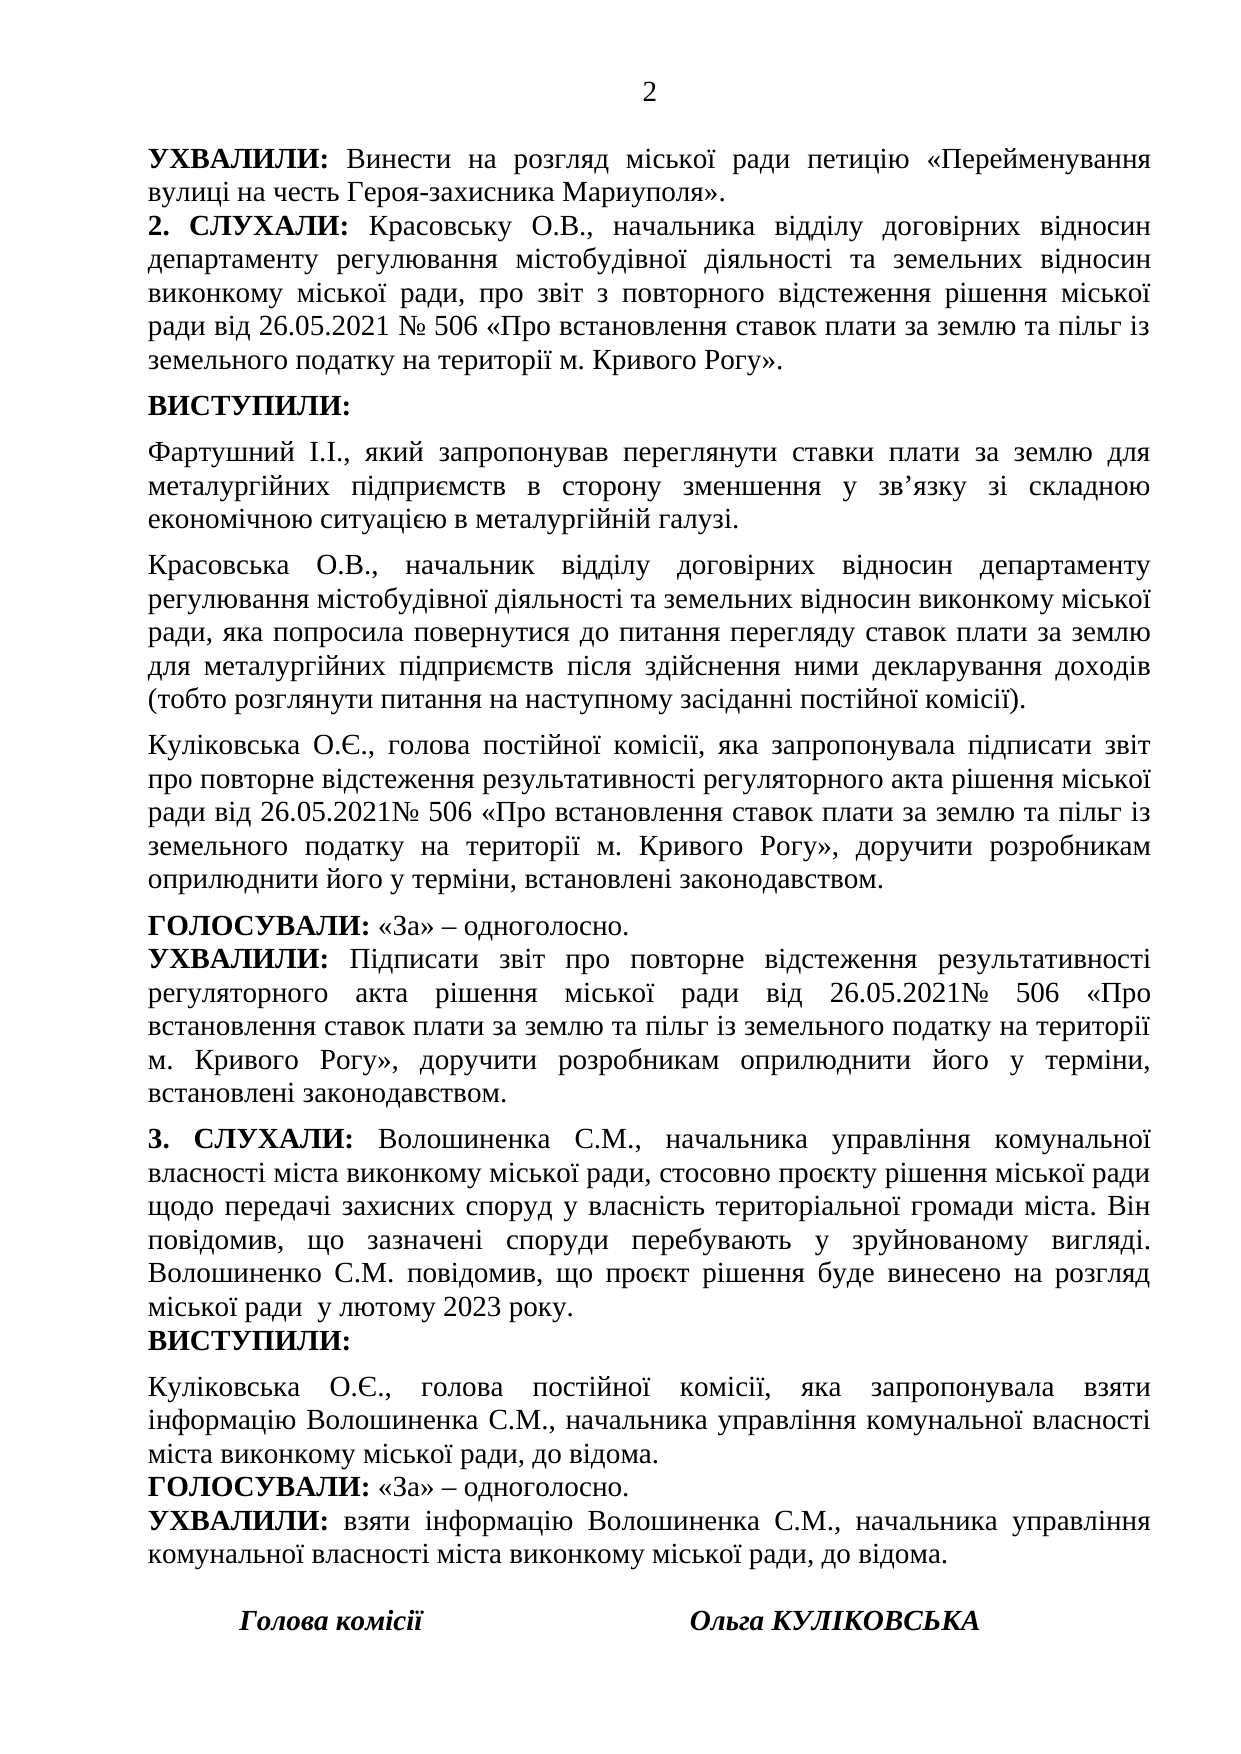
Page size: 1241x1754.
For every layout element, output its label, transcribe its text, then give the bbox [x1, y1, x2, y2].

text Фартушний І.І., який запропонував переглянути ставки плати за землю для металургійних підприємств в сторону зменшення у зв’язку зі складною економічною ситуацією в металургійній галузі. [148, 434, 1152, 535]
text ГОЛОСУВАЛИ: «За» – одноголосно. [148, 1469, 1152, 1503]
text УХВАЛИЛИ: взяти інформацію Волошиненка С.М., начальника управління комунальної власності міста виконкому міської ради, до відома. [148, 1503, 1152, 1570]
text УХВАЛИЛИ: Підписати звіт про повторне відстеження результативності регуляторного акта рішення міської ради від 26.05.2021№ 506 «Про встановлення ставок плати за землю та пільг із земельного податку на території м. Кривого Рогу», доручити розробникам оприлюднити його у терміни, встановлені законодавством. [148, 941, 1152, 1109]
table_header Ольга КУЛІКОВСЬКА [678, 1604, 1071, 1637]
text ВИСТУПИЛИ: [148, 388, 1152, 422]
text ГОЛОСУВАЛИ: «За» – одноголосно. [148, 908, 1152, 941]
text 2. СЛУХАЛИ: Красовську О.В., начальника відділу договірних відносин департаменту регулювання містобудівної діяльності та земельних відносин виконкому міської ради, про звіт з повторного відстеження рішення міської ради від 26.05.2021 № 506 «Про встановлення ставок плати за землю та пільг із земельного податку на території м. Кривого Рогу». [148, 208, 1152, 376]
text Красовська О.В., начальник відділу договірних відносин департаменту регулювання містобудівної діяльності та земельних відносин виконкому міської ради, яка попросила повернутися до питання перегляду ставок плати за землю для металургійних підприємств після здійснення ними декларування доходів (тобто розглянути питання на наступному засіданні постійної комісії). [148, 547, 1152, 715]
text 3. СЛУХАЛИ: Волошиненка С.М., начальника управління комунальної власності міста виконкому міської ради, стосовно проєкту рішення міської ради щодо передачі захисних споруд у власність територіальної громади міста. Він повідомив, що зазначені споруди перебувають у зруйнованому вигляді. Волошиненко С.М. повідомив, що проєкт рішення буде винесено на розгляд міської ради у лютому 2023 року. [148, 1121, 1152, 1323]
text Куліковська О.Є., голова постійної комісії, яка запропонувала підписати звіт про повторне відстеження результативності регуляторного акта рішення міської ради від 26.05.2021№ 506 «Про встановлення ставок плати за землю та пільг із земельного податку на території м. Кривого Рогу», доручити розробникам оприлюднити його у терміни, встановлені законодавством. [148, 727, 1152, 895]
text УХВАЛИЛИ: Винести на розгляд міської ради петицію «Перейменування вулиці на честь Героя-захисника Мариуполя». [148, 141, 1152, 208]
table_header Голова комісії [228, 1604, 678, 1637]
text Куліковська О.Є., голова постійної комісії, яка запропонувала взяти інформацію Волошиненка С.М., начальника управління комунальної власності міста виконкому міської ради, до відома. [148, 1369, 1152, 1469]
text ВИСТУПИЛИ: [148, 1323, 1152, 1356]
